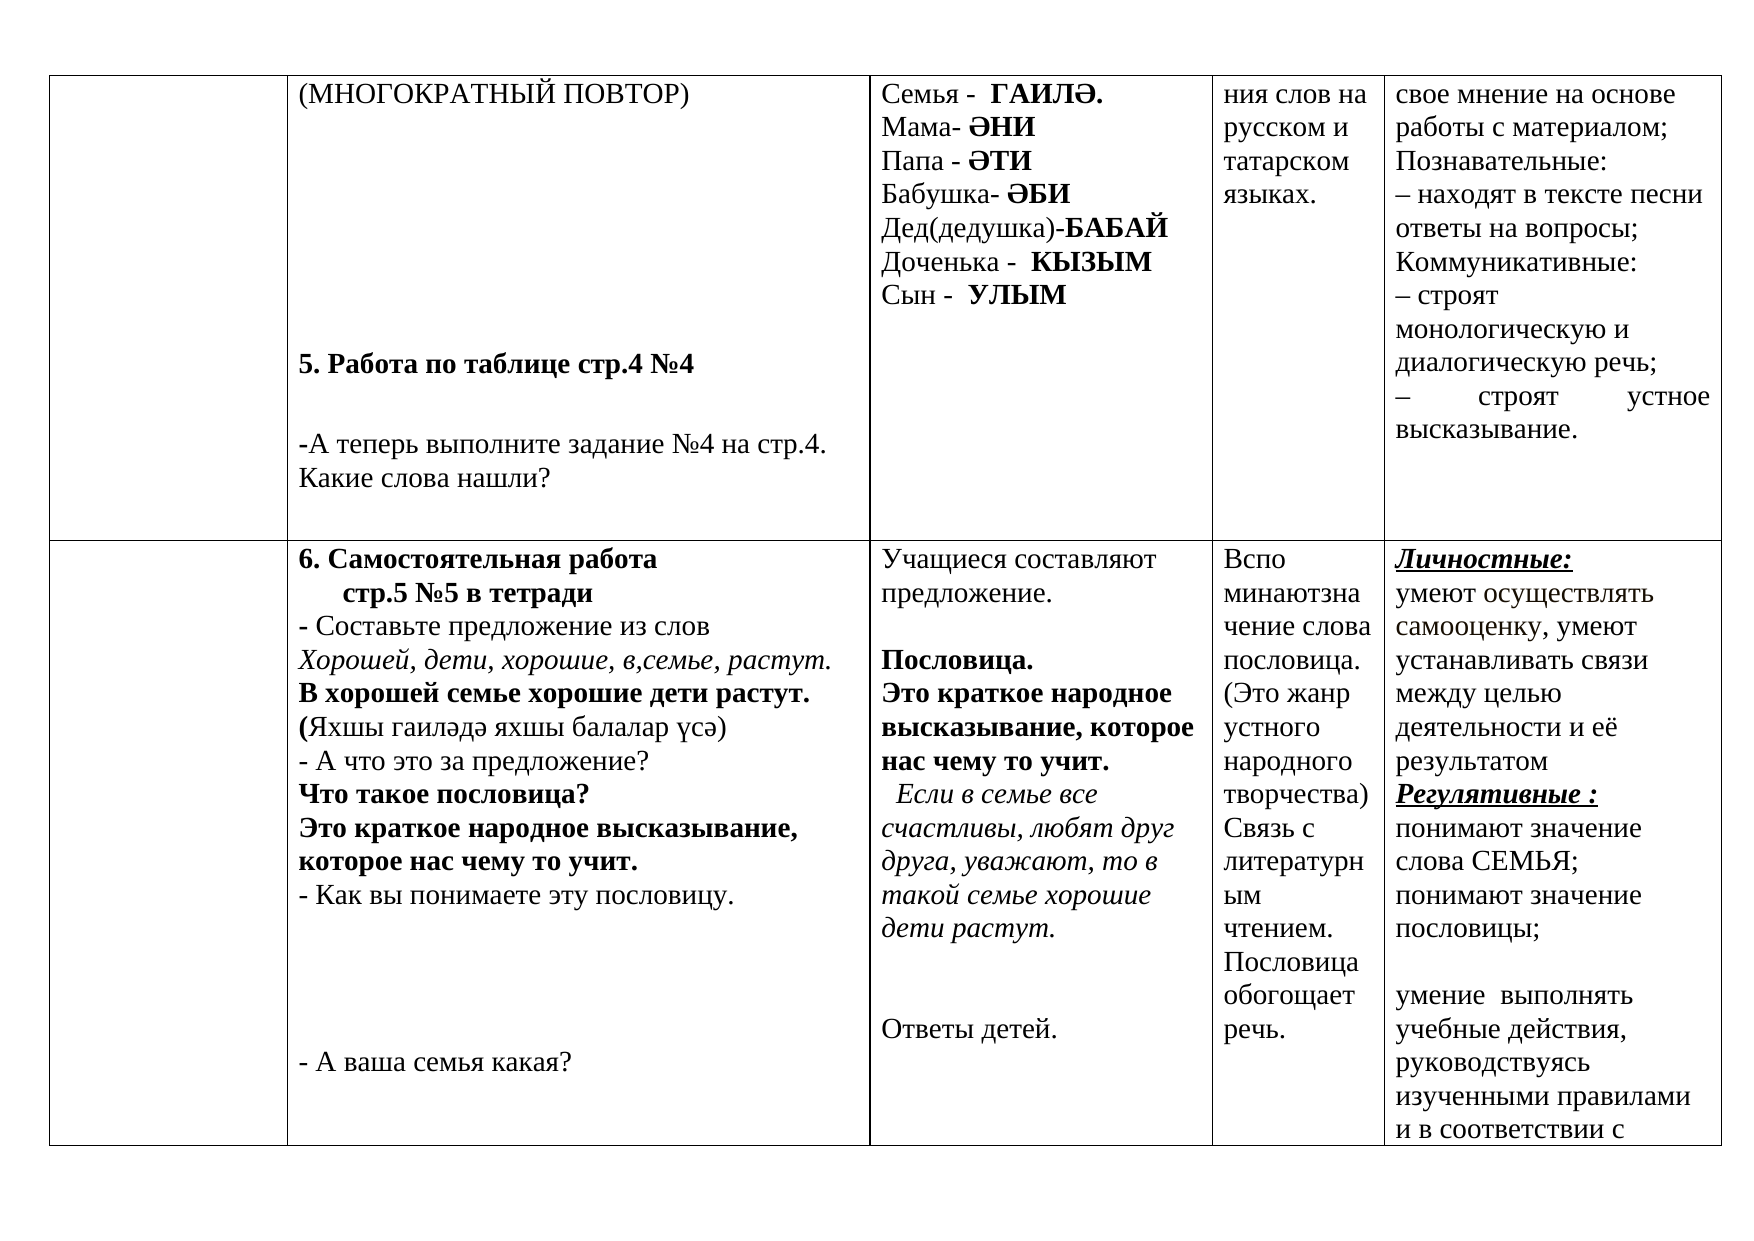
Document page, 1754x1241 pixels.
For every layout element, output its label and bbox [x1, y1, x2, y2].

table_cell [1385, 541, 1721, 1145]
table_cell [871, 76, 1212, 540]
table_cell [1213, 76, 1384, 540]
table_cell [1213, 541, 1384, 1145]
table_cell [288, 541, 869, 1145]
table_cell [871, 541, 1212, 1145]
table_cell [50, 541, 287, 1145]
table_cell [288, 76, 869, 540]
table_cell [50, 76, 287, 540]
table_cell [1385, 76, 1721, 540]
